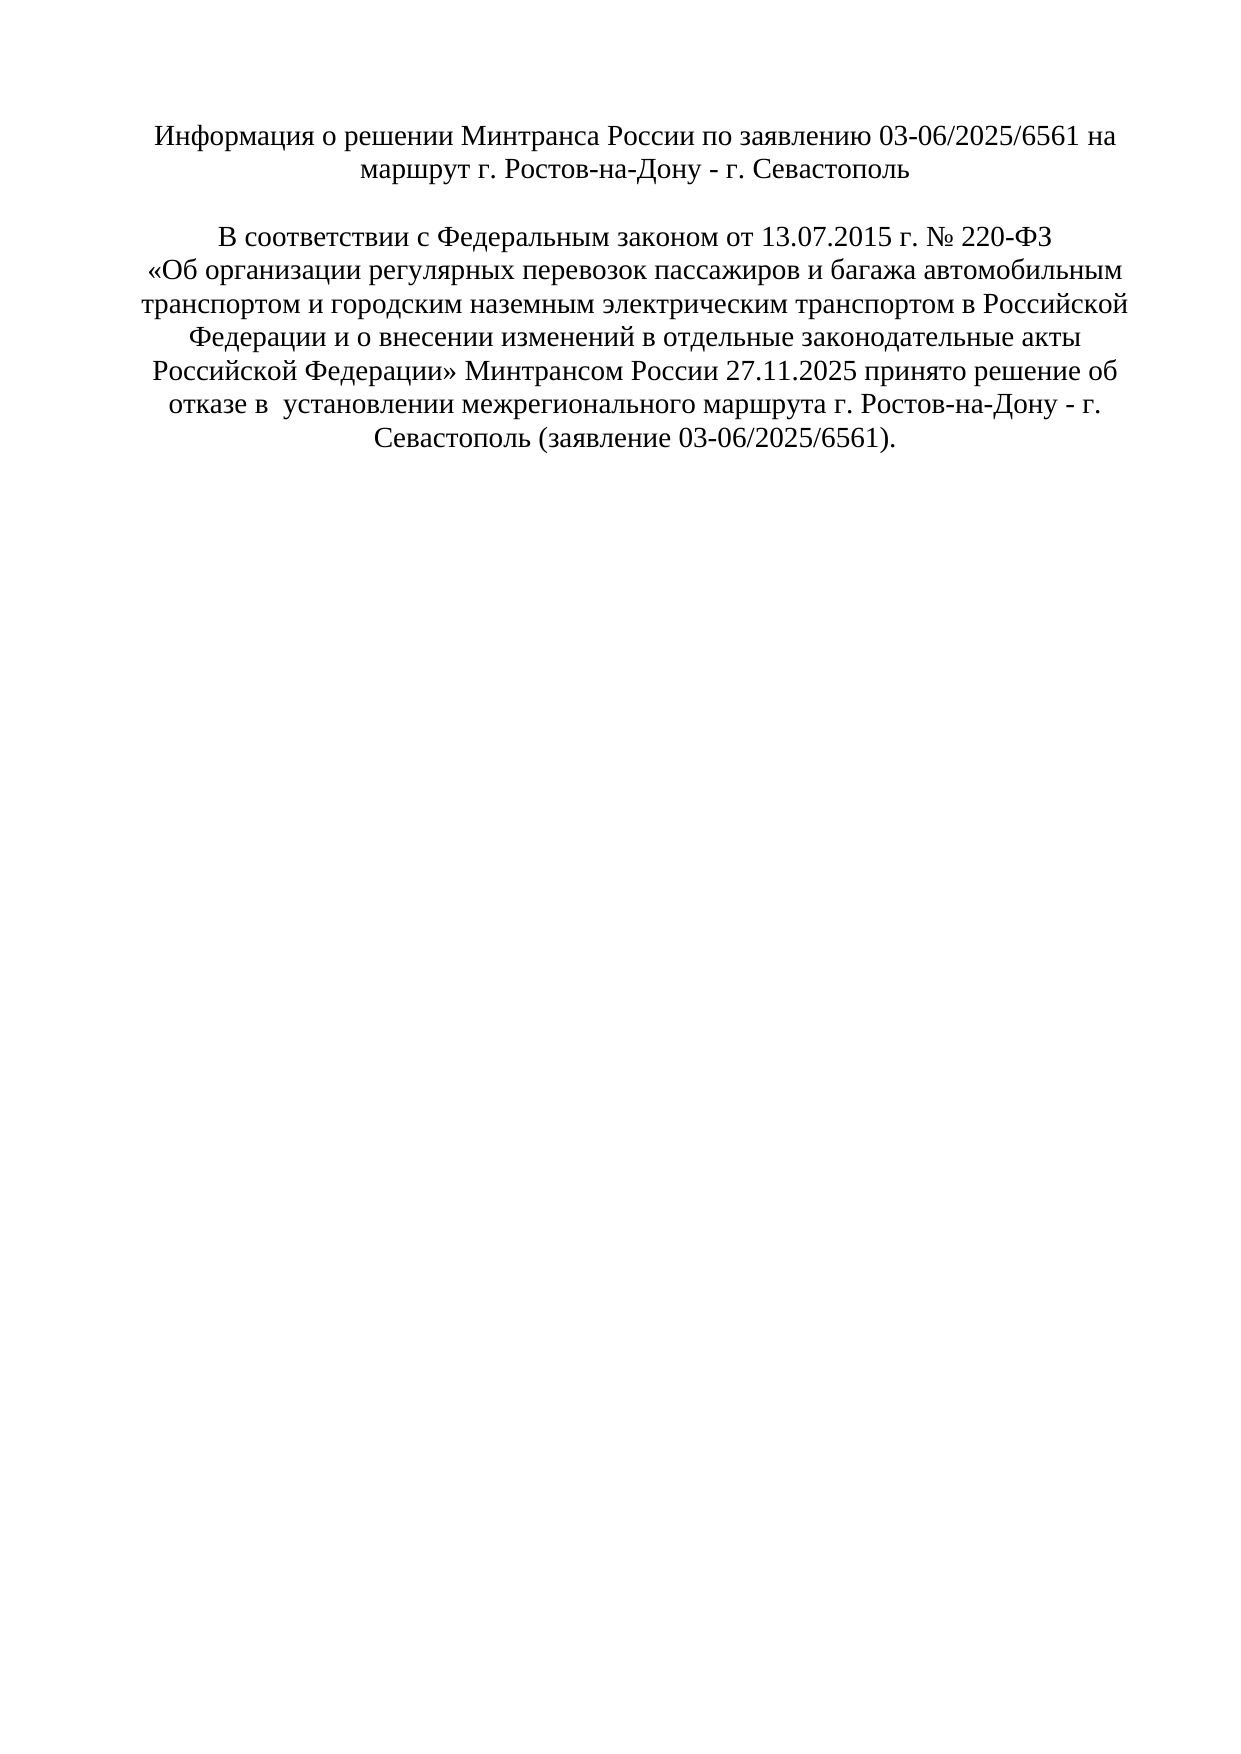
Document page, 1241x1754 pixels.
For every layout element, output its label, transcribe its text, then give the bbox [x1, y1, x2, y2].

text Информация о решении Минтранса России по заявлению 03-06/2025/6561 на маршрут г. Ростов-на-Дону - г. Севастополь [118, 118, 1152, 185]
text В соответствии с Федеральным законом от 13.07.2015 г. № 220-ФЗ «Об организации регулярных перевозок пассажиров и багажа автомобильным транспортом и городским наземным электрическим транспортом в Российской Федерации и о внесении изменений в отдельные законодательные акты Российской Федерации» Минтрансом России 27.11.2025 принято решение об отказе в установлении межрегионального маршрута г. Ростов-на-Дону - г. Севастополь (заявление 03-06/2025/6561). [118, 219, 1152, 453]
